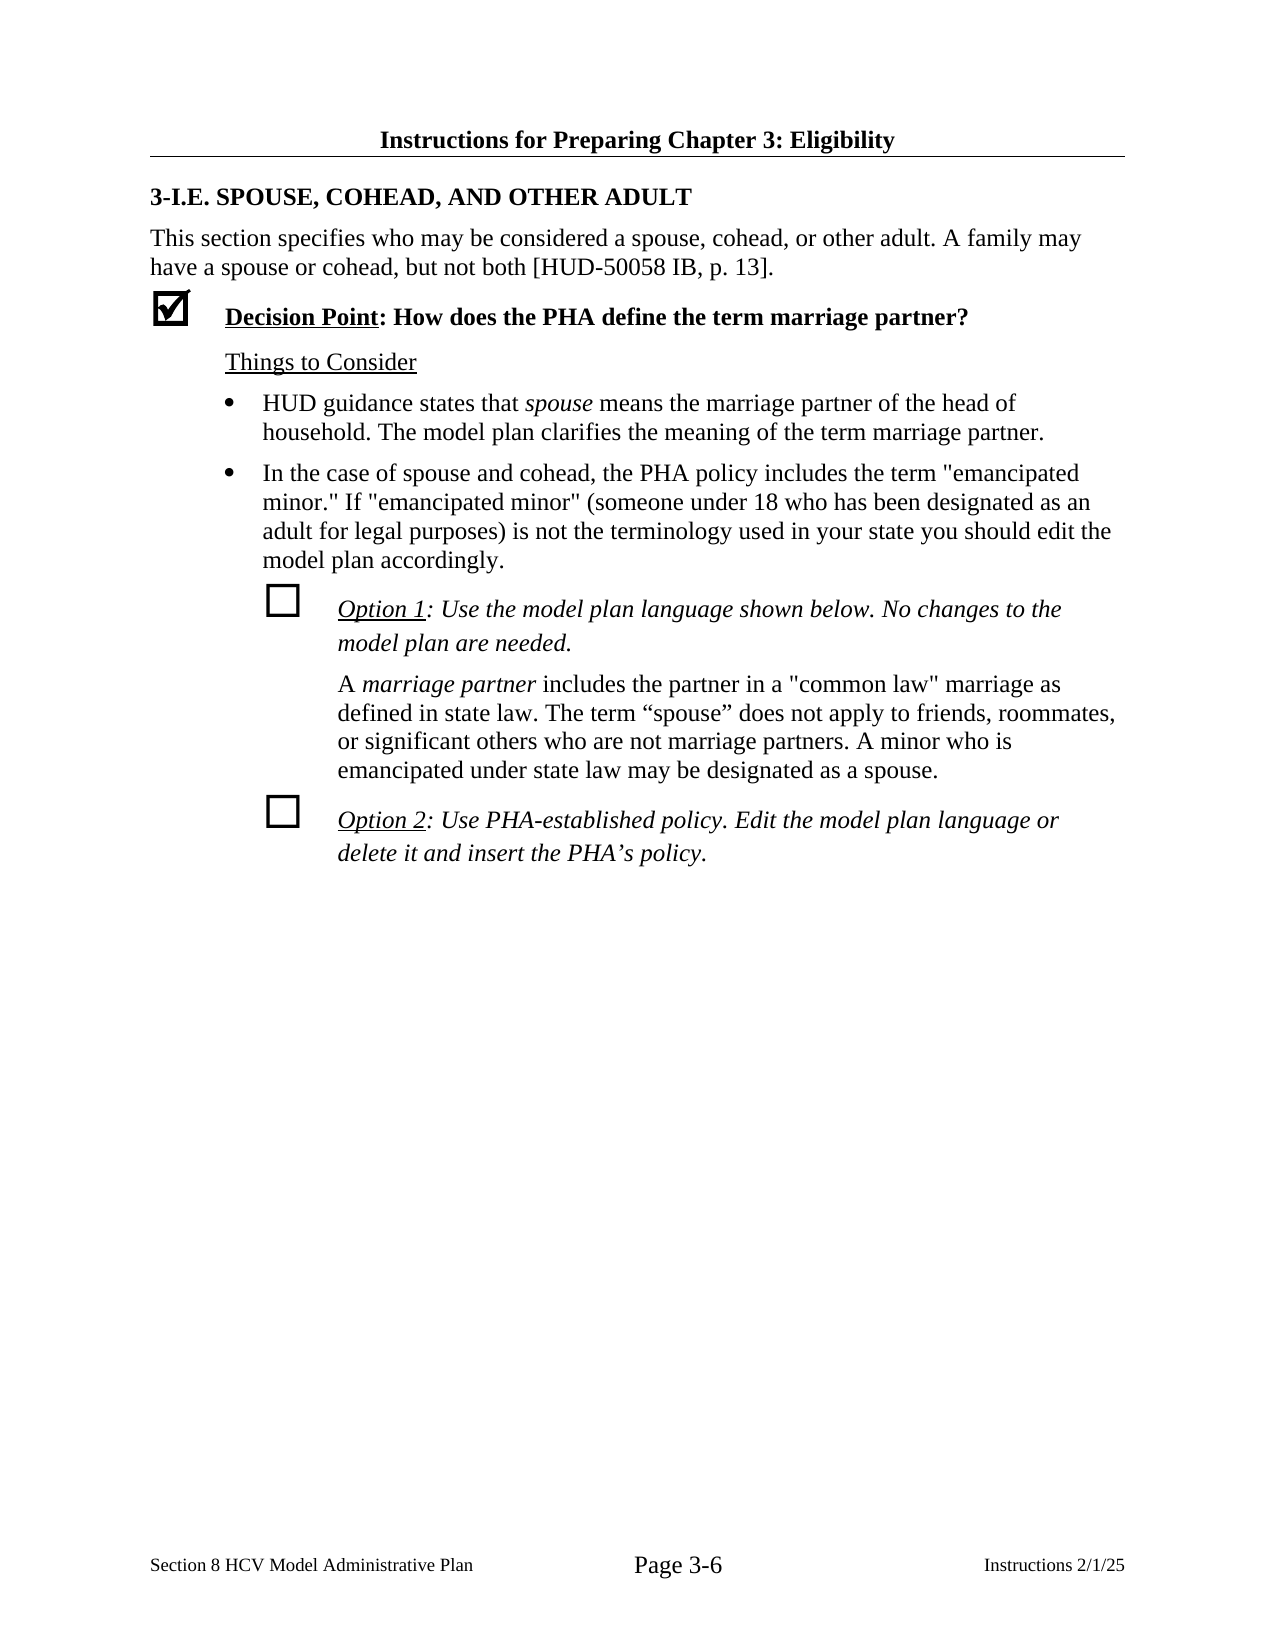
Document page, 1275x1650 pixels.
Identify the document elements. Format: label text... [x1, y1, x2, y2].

text A marriage partner includes the partner in a "common law" marriage as defined in state law. The term “spouse” does not apply to friends, roommates, or significant others who are not marriage partners. A minor who is emancipated under state law may be designated as a spouse. [337, 669, 1125, 784]
text Option 2: Use PHA-established policy. Edit the model plan language or delete it and insert the PHA’s policy. [262, 796, 1125, 867]
list In the case of spouse and cohead, the PHA policy includes the term "emancipated minor." If "emancipated minor" (someone under 18 who has been designated as an adult for legal purposes) is not the terminology used in your state you should edit the model plan accordingly. [225, 458, 1125, 573]
text Decision Point: How does the PHA define the term marriage partner? [150, 293, 1125, 335]
list HUD guidance states that spouse means the marriage partner of the head of household. The model plan clarifies the meaning of the term marriage partner. [225, 388, 1125, 446]
text Things to Consider [225, 347, 1125, 376]
text 3-I.E. SPOUSE, COHEAD, AND OTHER ADULT [150, 182, 1125, 211]
text Option 1: Use the model plan language shown below. No changes to the model plan are needed. [262, 586, 1125, 656]
text This section specifies who may be considered a spouse, cohead, or other adult. A family may have a spouse or cohead, but not both [HUD-50058 IB, p. 13]. [150, 223, 1125, 281]
